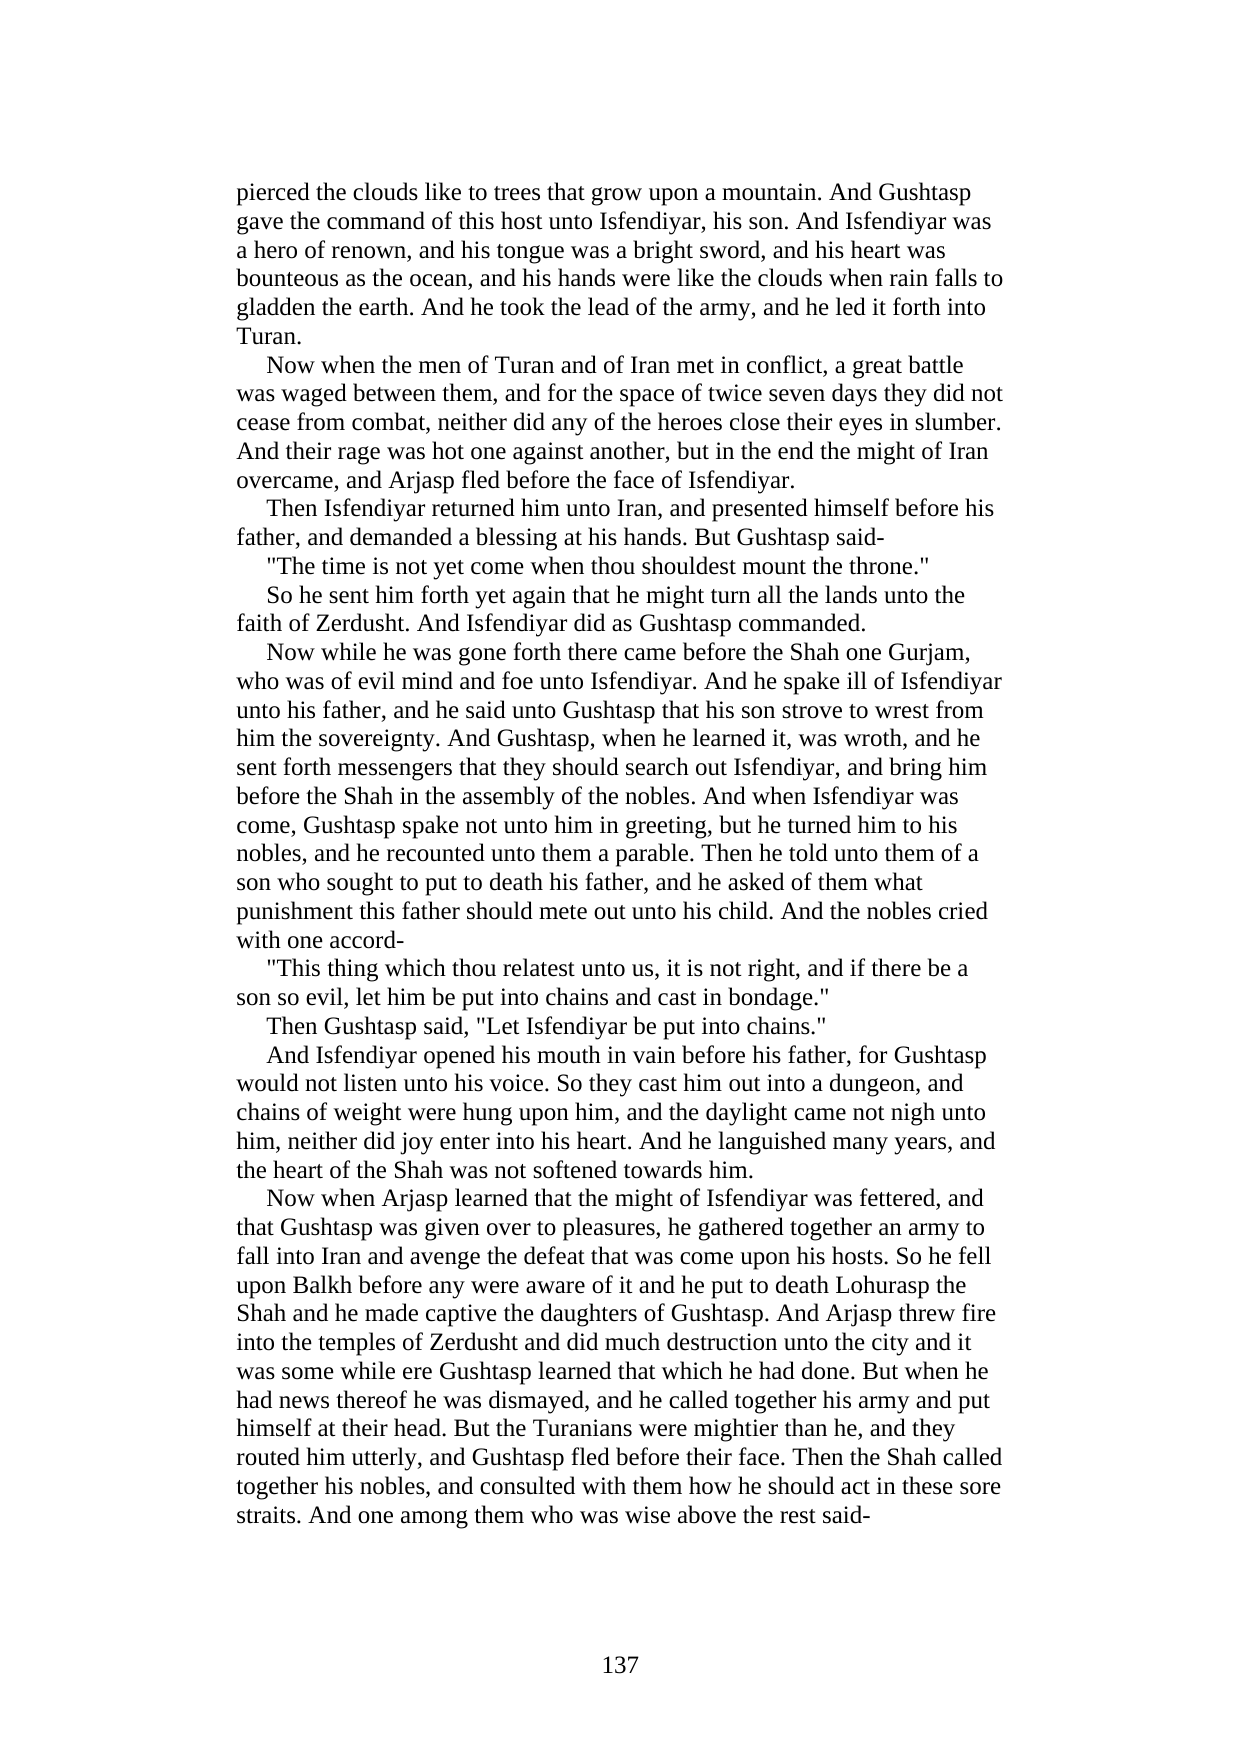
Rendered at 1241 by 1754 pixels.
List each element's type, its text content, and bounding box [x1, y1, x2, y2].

text Now when the men of Turan and of Iran met in conflict, a great battle was waged between them, and for the space of twice seven days they did not cease from combat, neither did any of the heroes close their eyes in slumber. And their rage was hot one against another, but in the end the might of Iran overcame, and Arjasp fled before the face of Isfendiyar. [236, 350, 1004, 493]
text "This thing which thou relatest unto us, it is not right, and if there be a son so evil, let him be put into chains and cast in bondage." [236, 953, 1004, 1011]
text Now while he was gone forth there came before the Shah one Gurjam, who was of evil mind and foe unto Isfendiyar. And he spake ill of Isfendiyar unto his father, and he said unto Gushtasp that his son strove to wrest from him the sovereignty. And Gushtasp, when he learned it, was wroth, and he sent forth messengers that they should search out Isfendiyar, and bring him before the Shah in the assembly of the nobles. And when Isfendiyar was come, Gushtasp spake not unto him in greeting, but he turned him to his nobles, and he recounted unto them a parable. Then he told unto them of a son who sought to put to death his father, and he asked of them what punishment this father should mete out unto his child. And the nobles cried with one accord- [236, 637, 1004, 953]
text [236, 177, 1004, 350]
text Then Isfendiyar returned him unto Iran, and presented himself before his father, and demanded a blessing at his hands. But Gushtasp said- [236, 493, 1004, 551]
text Then Gushtasp said, "Let Isfendiyar be put into chains." [236, 1011, 1004, 1040]
text And Isfendiyar opened his mouth in vain before his father, for Gushtasp would not listen unto his voice. So they cast him out into a dungeon, and chains of weight were hung upon him, and the daylight came not nigh unto him, neither did joy enter into his heart. And he languished many years, and the heart of the Shah was not softened towards him. [236, 1040, 1004, 1183]
text Now when Arjasp learned that the might of Isfendiyar was fettered, and that Gushtasp was given over to pleasures, he gathered together an army to fall into Iran and avenge the defeat that was come upon his hosts. So he fell upon Balkh before any were aware of it and he put to death Lohurasp the Shah and he made captive the daughters of Gushtasp. And Arjasp threw fire into the temples of Zerdusht and did much destruction unto the city and it was some while ere Gushtasp learned that which he had done. But when he had news thereof he was dismayed, and he called together his army and put himself at their head. But the Turanians were mightier than he, and they routed him utterly, and Gushtasp fled before their face. Then the Shah called together his nobles, and consulted with them how he should act in these sore straits. And one among them who was wise above the rest said- [236, 1183, 1004, 1528]
text So he sent him forth yet again that he might turn all the lands unto the faith of Zerdusht. And Isfendiyar did as Gushtasp commanded. [236, 580, 1004, 637]
text "The time is not yet come when thou shouldest mount the throne." [236, 551, 1004, 580]
